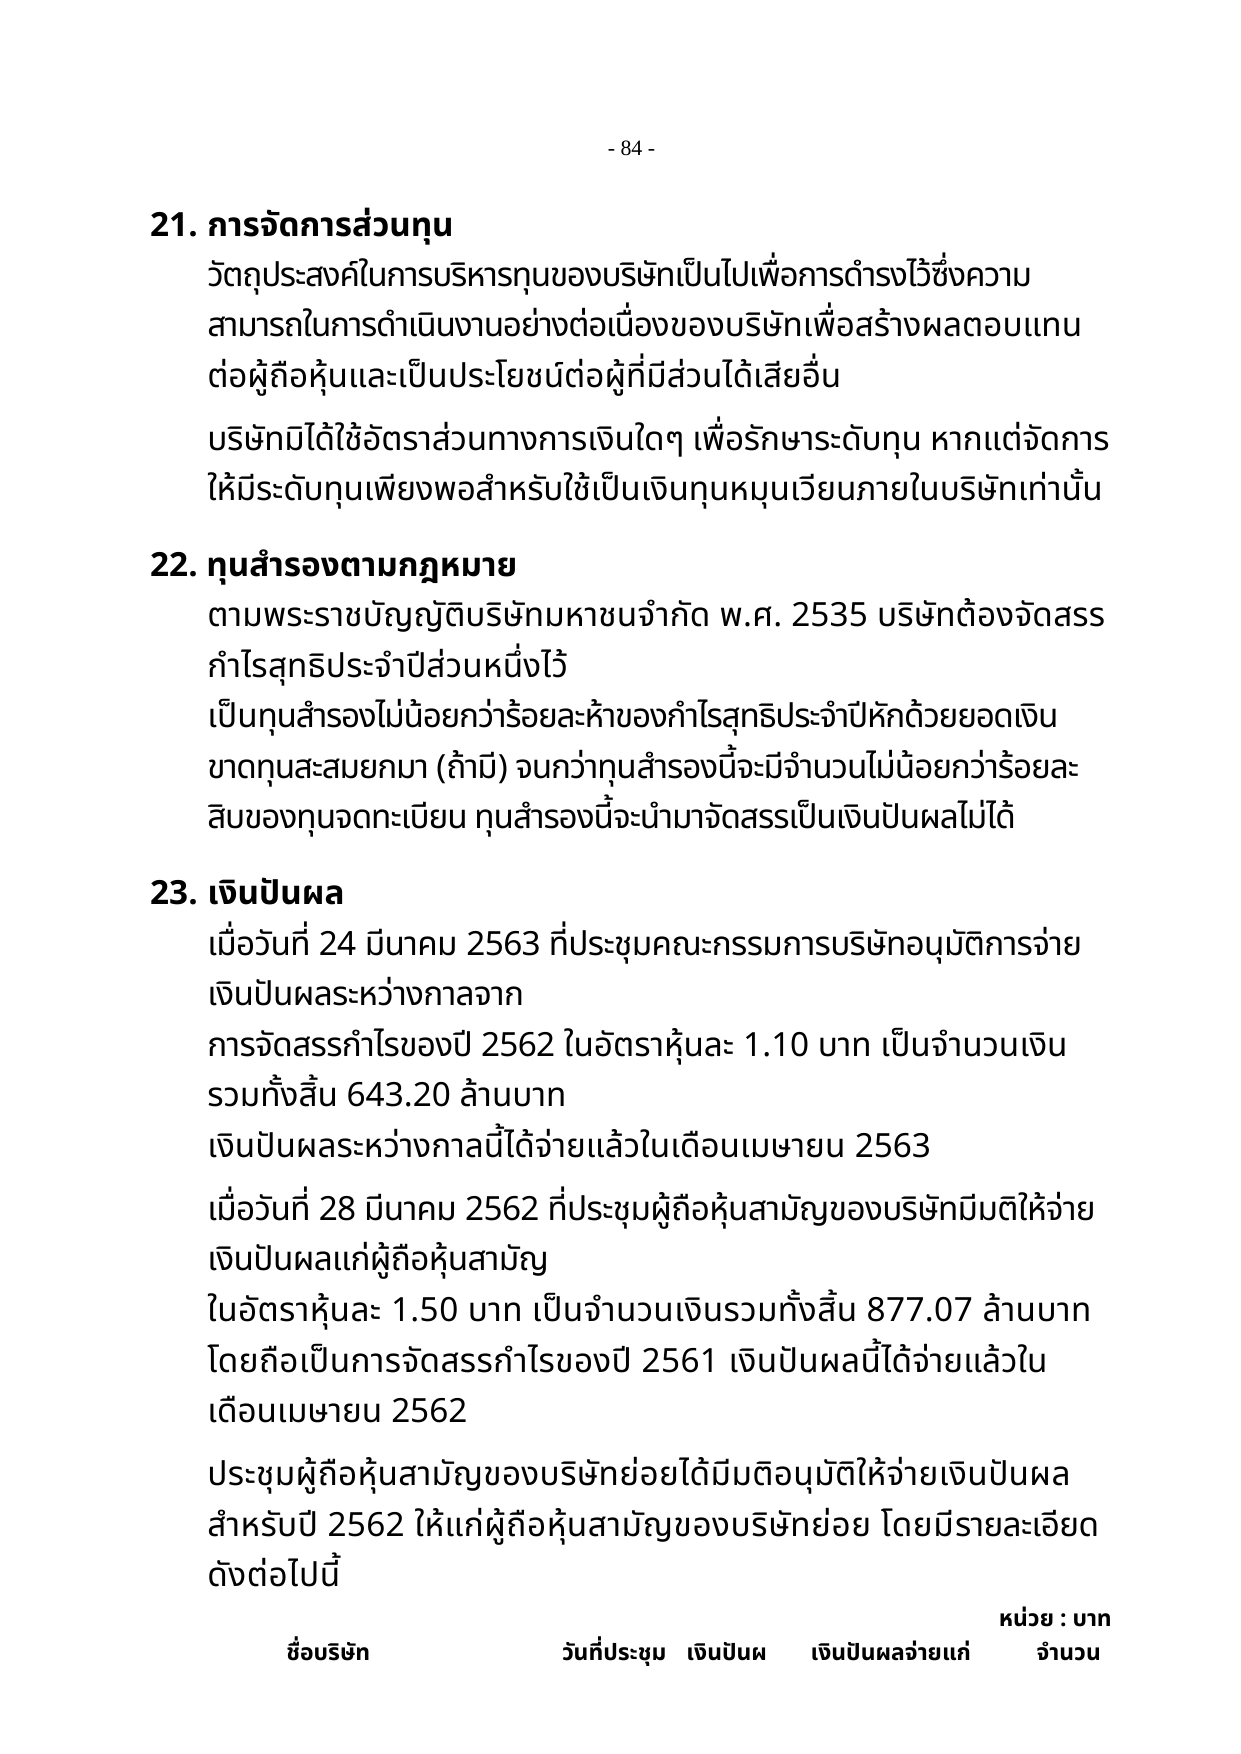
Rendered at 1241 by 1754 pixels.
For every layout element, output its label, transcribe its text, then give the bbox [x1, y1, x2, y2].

text 22. ทุนสำรองตามกฎหมาย [150, 541, 1113, 591]
text เมื่อวันที่ 28 มีนาคม 2562 ที่ประชุมผู้ถือหุ้นสามัญของบริษัทมีมติให้จ่ายเงินปันผลแก่ผู้ถือหุ้นสามัญ ในอัตราหุ้นละ 1.50 บาท เป็นจำนวนเงินรวมทั้งสิ้น 877.07 ล้านบาท โดยถือเป็นการจัดสรรกำไรของปี 2561 เงินปันผลนี้ได้จ่ายแล้วในเดือนเมษายน 2562 [207, 1185, 1113, 1438]
text 21. การจัดการส่วนทุน [150, 200, 1105, 251]
text 23. เงินปันผล [150, 869, 1113, 919]
text ตามพระราชบัญญัติบริษัทมหาชนจำกัด พ.ศ. 2535 บริษัทต้องจัดสรรกำไรสุทธิประจำปีส่วนหนึ่งไว้ เป็นทุนสำรองไม่น้อยกว่าร้อยละห้าของกำไรสุทธิประจำปีหักด้วยยอดเงินขาดทุนสะสมยกมา (ถ้ามี) จนกว่าทุนสำรองนี้จะมีจำนวนไม่น้อยกว่าร้อยละสิบของทุนจดทะเบียน ทุนสำรองนี้จะนำมาจัดสรรเป็นเงินปันผลไม่ได้ [207, 591, 1113, 844]
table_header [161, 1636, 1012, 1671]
text วัตถุประสงค์ในการบริหารทุนของบริษัทเป็นไปเพื่อการดำรงไว้ซึ่งความสามารถในการดำเนินงานอย่างต่อเนื่องของบริษัทเพื่อสร้างผลตอบแทนต่อผู้ถือหุ้นและเป็นประโยชน์ต่อผู้ที่มีส่วนได้เสียอื่น [207, 251, 1113, 402]
text หน่วย : บาท [150, 1602, 1111, 1636]
text เมื่อวันที่ 24 มีนาคม 2563 ที่ประชุมคณะกรรมการบริษัทอนุมัติการจ่ายเงินปันผลระหว่างกาลจาก การจัดสรรกำไรของปี 2562 ในอัตราหุ้นละ 1.10 บาท เป็นจำนวนเงินรวมทั้งสิ้น 643.20 ล้านบาท เงินปันผลระหว่างกาลนี้ได้จ่ายแล้วในเดือนเมษายน 2563 [207, 919, 1113, 1172]
text บริษัทมิได้ใช้อัตราส่วนทางการเงินใดๆ เพื่อรักษาระดับทุน หากแต่จัดการให้มีระดับทุนเพียงพอสำหรับใช้เป็นเงินทุนหมุนเวียนภายในบริษัทเท่านั้น [207, 415, 1113, 516]
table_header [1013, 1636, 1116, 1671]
text ประชุมผู้ถือหุ้นสามัญของบริษัทย่อยได้มีมติอนุมัติให้จ่ายเงินปันผลสำหรับปี 2562 ให้แก่ผู้ถือหุ้นสามัญของบริษัทย่อย โดยมีรายละเอียดดังต่อไปนี้ [207, 1450, 1113, 1602]
